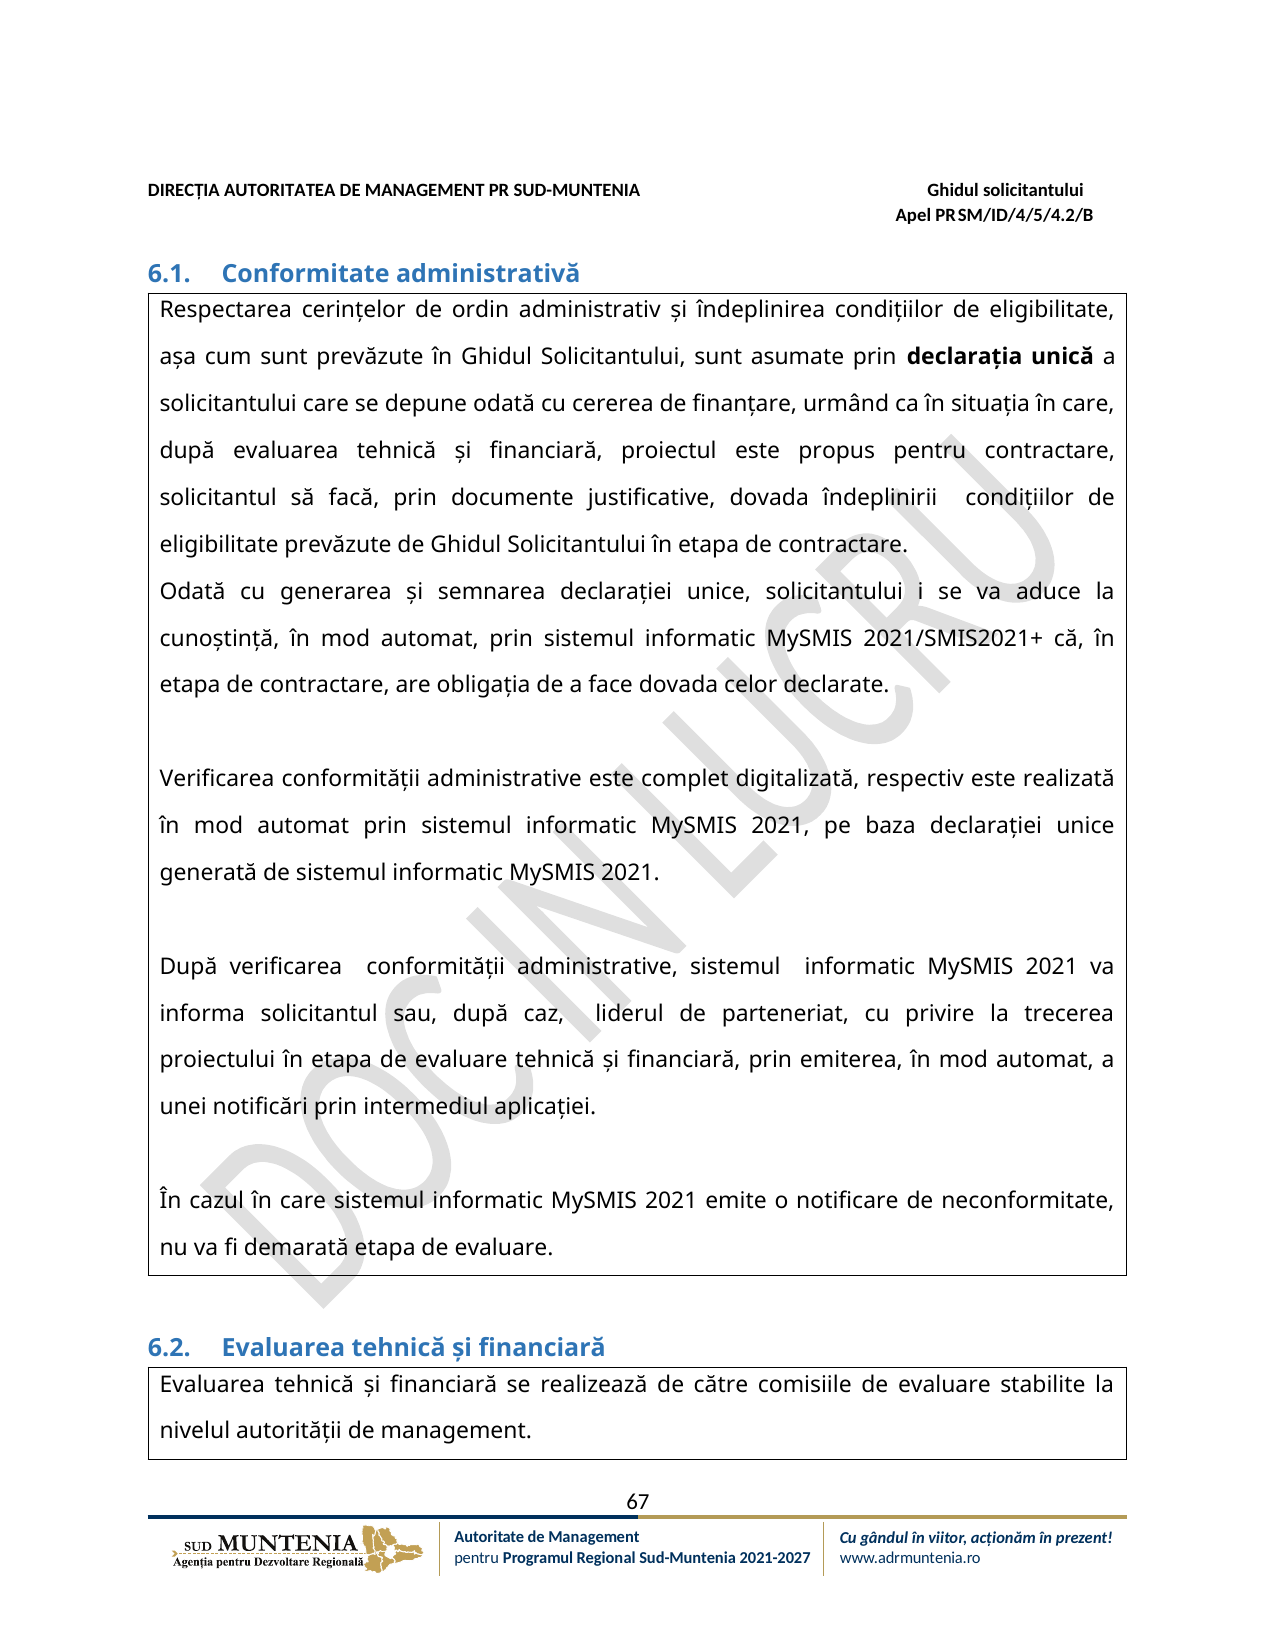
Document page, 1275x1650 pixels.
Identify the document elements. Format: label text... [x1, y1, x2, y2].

subtitle 6.2. Evaluarea tehnică și financiară [148, 1330, 1127, 1364]
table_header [149, 1368, 1126, 1459]
subtitle 6.1. Conformitate administrativă [148, 255, 1127, 289]
table_header Respectarea cerințelor de ordin administrativ și îndeplinirea condițiilor de eligibilitate, așa cum sunt prevăzute în Ghidul Solicitantului, sunt asumate prin declarația unică a solicitantului care se depune odată cu cererea de finanțare, urmând ca în situația în care, după evaluarea tehnică și financiară, proiectul este propus pentru contractare, solicitantul să facă, prin documente justificative, dovada îndeplinirii condițiilor de eligibilitate prevăzute de Ghidul Solicitantului în etapa de contractare. Odată cu generarea și semnarea declarației unice, solicitantului i se va aduce la cunoștință, în mod automat, prin sistemul informatic MySMIS 2021/SMIS2021+ că, în etapa de contractare, are obligația de a face dovada celor declarate. Verificarea conformității administrative este complet digitalizată, respectiv este realizată în mod automat prin sistemul informatic MySMIS 2021, pe baza declarației unice generată de sistemul informatic MySMIS 2021. După verificarea conformității administrative, sistemul informatic MySMIS 2021 va informa solicitantul sau, după caz, liderul de parteneriat, cu privire la trecerea proiectului în etapa de evaluare tehnică și financiară, prin emiterea, în mod automat, a unei notificări prin intermediul aplicației. În cazul în care sistemul informatic MySMIS 2021 emite o notificare de neconformitate, nu va fi demarată etapa de evaluare. [149, 294, 1126, 1275]
